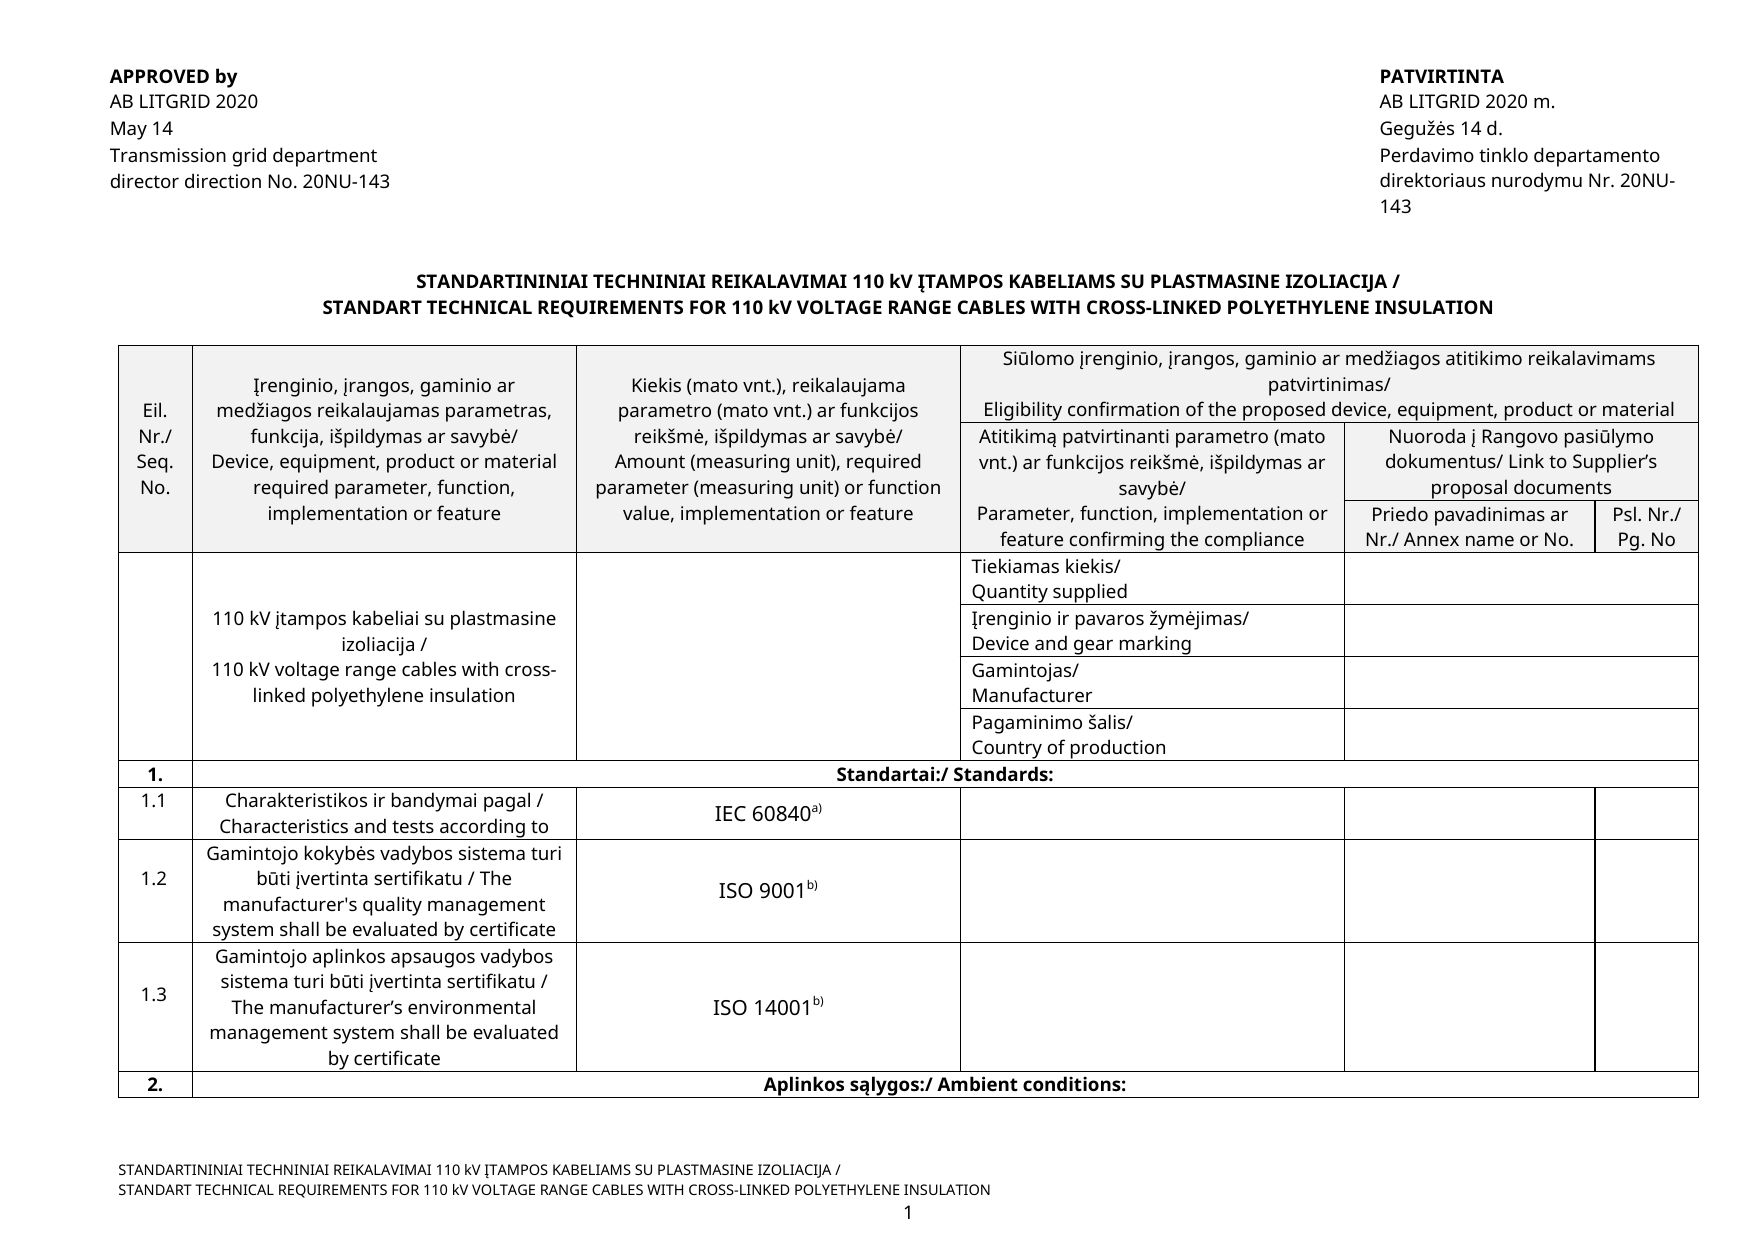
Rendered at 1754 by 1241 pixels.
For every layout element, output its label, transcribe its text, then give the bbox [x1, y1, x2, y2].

table_header Kiekis (mato vnt.), reikalaujama parametro (mato vnt.) ar funkcijos reikšmė, išpildymas ar savybė/ Amount (measuring unit), required parameter (measuring unit) or function value, implementation or feature [577, 346, 960, 552]
table_cell Gamintojo aplinkos apsaugos vadybos sistema turi būti įvertinta sertifikatu / The manufacturer’s environmental management system shall be evaluated by certificate [193, 943, 576, 1071]
table_cell [961, 840, 1344, 942]
table_cell [961, 788, 1344, 839]
table_cell [119, 788, 192, 839]
table_cell [1345, 840, 1594, 942]
text STANDART TECHNICAL REQUIREMENTS FOR 110 kV VOLTAGE RANGE CABLES WITH CROSS-LINKED POLYETHYLENE INSULATION [118, 294, 1698, 319]
table_cell [1596, 840, 1698, 942]
table_cell Standartai:/ Standards: [193, 761, 1698, 787]
table_cell 110 kV įtampos kabeliai su plastmasine izoliacija / 110 kV voltage range cables with cross-linked polyethylene insulation [193, 553, 576, 760]
table_cell IEC 60840a) [577, 788, 960, 839]
table_cell Pagaminimo šalis/ Country of production [961, 709, 1344, 760]
table_cell [1345, 657, 1698, 708]
table_cell Gamintojas/ Manufacturer [961, 657, 1344, 708]
table_cell [1596, 788, 1698, 839]
table_header Eil. Nr./ Seq. No. [119, 346, 192, 552]
table_cell 2. [119, 1072, 192, 1097]
table_header Siūlomo įrenginio, įrangos, gaminio ar medžiagos atitikimo reikalavimams patvirtinimas/ Eligibility confirmation of the proposed device, equipment, product or material [961, 346, 1698, 422]
table_cell Gamintojo kokybės vadybos sistema turi būti įvertinta sertifikatu / The manufacturer's quality management system shall be evaluated by certificate [193, 840, 576, 942]
table_header Įrenginio, įrangos, gaminio ar medžiagos reikalaujamas parametras, funkcija, išpildymas ar savybė/ Device, equipment, product or material required parameter, function, implementation or feature [193, 346, 576, 552]
table_cell Tiekiamas kiekis/ Quantity supplied [961, 553, 1344, 604]
table_cell Įrenginio ir pavaros žymėjimas/ Device and gear marking [961, 605, 1344, 656]
table_cell [119, 553, 192, 760]
table_header PATVIRTINTA [1368, 63, 1708, 88]
table_cell [1345, 709, 1698, 760]
table_header APPROVED by [98, 63, 1368, 88]
table_cell Atitikimą patvirtinanti parametro (mato vnt.) ar funkcijos reikšmė, išpildymas ar savybė/ Parameter, function, implementation or feature confirming the compliance [961, 423, 1344, 552]
table_cell [119, 840, 192, 942]
table_cell Psl. Nr./ Pg. No [1596, 501, 1698, 552]
table_cell [1345, 788, 1594, 839]
table_cell Priedo pavadinimas ar Nr./ Annex name or No. [1345, 501, 1594, 552]
table_cell [577, 553, 960, 760]
text STANDARTININIAI TECHNINIAI REIKALAVIMAI 110 kV ĮTAMPOS KABELIAMS SU PLASTMASINE IZOLIACIJA / [118, 218, 1698, 294]
table_cell [1596, 943, 1698, 1071]
table_cell [961, 943, 1344, 1071]
table_cell ISO 9001b) [577, 840, 960, 942]
table_cell Nuoroda į Rangovo pasiūlymo dokumentus/ Link to Supplier’s proposal documents [1345, 423, 1698, 500]
table_cell [119, 943, 192, 1071]
table_cell Charakteristikos ir bandymai pagal / Characteristics and tests according to [193, 788, 576, 839]
table_cell [1345, 605, 1698, 656]
table_cell [1345, 943, 1594, 1071]
table_cell AB LITGRID 2020 m. Gegužės 14 d. Perdavimo tinklo departamento direktoriaus nurodymu Nr. 20NU-143 [1368, 89, 1708, 218]
table_cell ISO 14001b) [577, 943, 960, 1071]
table_cell AB LITGRID 2020 May 14 Transmission grid department director direction No. 20NU-143 [98, 89, 1368, 218]
table_cell Aplinkos sąlygos:/ Ambient conditions: [193, 1072, 1698, 1097]
table_cell 1. [119, 761, 192, 787]
table_cell [1345, 553, 1698, 604]
